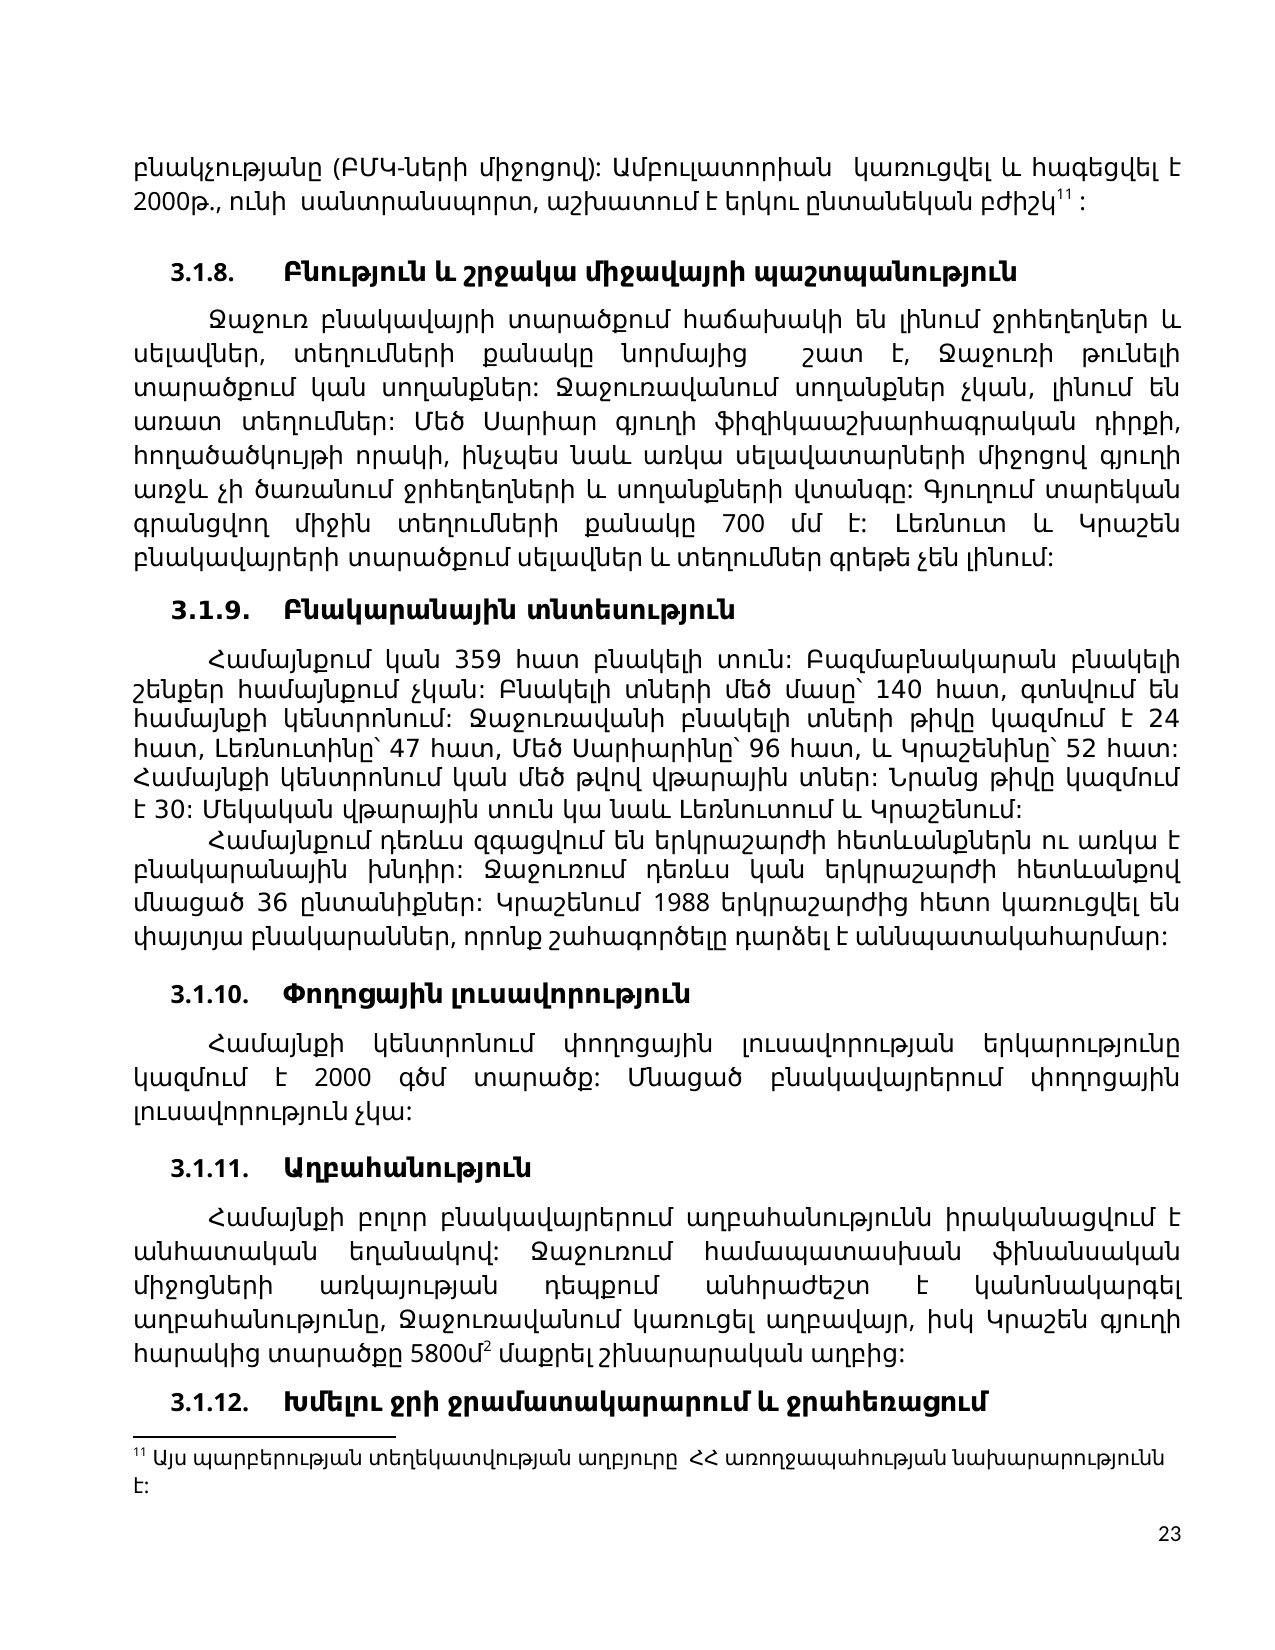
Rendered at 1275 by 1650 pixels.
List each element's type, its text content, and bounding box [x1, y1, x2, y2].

text Ջաջուռ բնակավայրի տարածքում հաճախակի են լինում ջրհեղեղներ և սելավներ, տեղումների քանակը նորմայից շատ է, Ջաջուռի թունելի տարածքում կան սողանքներ: Ջաջուռավանում սողանքներ չկան, լինում են առատ տեղումներ: Մեծ Սարիար գյուղի ֆիզիկաաշխարհագրական դիրքի, հողածածկույթի որակի, ինչպես նաև առկա սելավատարների միջոցով գյուղի առջև չի ծառանում ջրհեղեղների և սողանքների վտանգը: Գյուղում տարեկան գրանցվող միջին տեղումների քանակը 700 մմ է: Լեռնուտ և Կրաշեն բնակավայրերի տարածքում սելավներ և տեղումներ գրեթե չեն լինում: [133, 301, 1181, 574]
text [133, 150, 1181, 218]
list Փողոցային լուսավորություն [170, 974, 1181, 1011]
list Բնակարանային տնտեսություն [170, 594, 1181, 626]
list Խմելու ջրի ջրամատակարարում և ջրահեռացում [170, 1382, 1181, 1419]
list Աղբահանություն [170, 1149, 1181, 1186]
text Համայնքի բոլոր բնակավայրերում աղբահանությունն իրականացվում է անհատական եղանակով: Ջաջուռում համապատասխան ֆինանսական միջոցների առկայության դեպքում անհրաժեշտ է կանոնակարգել աղբահանությունը, Ջաջուռավանում կառուցել աղբավայր, իսկ Կրաշեն գյուղի հարակից տարածքը 5800մ2 մաքրել շինարարական աղբից: [133, 1200, 1181, 1370]
list Բնություն և շրջակա միջավայրի պաշտպանություն [170, 252, 1181, 289]
text Համայնքում կան 359 հատ բնակելի տուն: Բազմաբնակարան բնակելի շենքեր համայնքում չկան: Բնակելի տների մեծ մասը՝ 140 հատ, գտնվում են համայնքի կենտրոնում: Ջաջուռավանի բնակելի տների թիվը կազմում է 24 հատ, Լեռնուտինը՝ 47 հատ, Մեծ Սարիարինը՝ 96 հատ, և Կրաշենինը՝ 52 հատ: Համայնքի կենտրոնում կան մեծ թվով վթարային տներ: Նրանց թիվը կազմում է 30: Մեկական վթարային տուն կա նաև Լեռնուտում և Կրաշենում: [133, 641, 1181, 826]
text Համայնքի կենտրոնում փողոցային լուսավորության երկարությունը կազմում է 2000 գծմ տարածք: Մնացած բնակավայրերում փողոցային լուսավորություն չկա: [133, 1026, 1181, 1128]
text Համայնքում դեռևս զգացվում են երկրաշարժի հետևանքներն ու առկա է բնակարանային խնդիր: Ջաջուռում դեռևս կան երկրաշարժի հետևանքով մնացած 36 ընտանիքներ: Կրաշենում 1988 երկրաշարժից հետո կառուցվել են փայտյա բնակարաններ, որոնք շահագործելը դարձել է աննպատակահարմար: [133, 826, 1181, 953]
